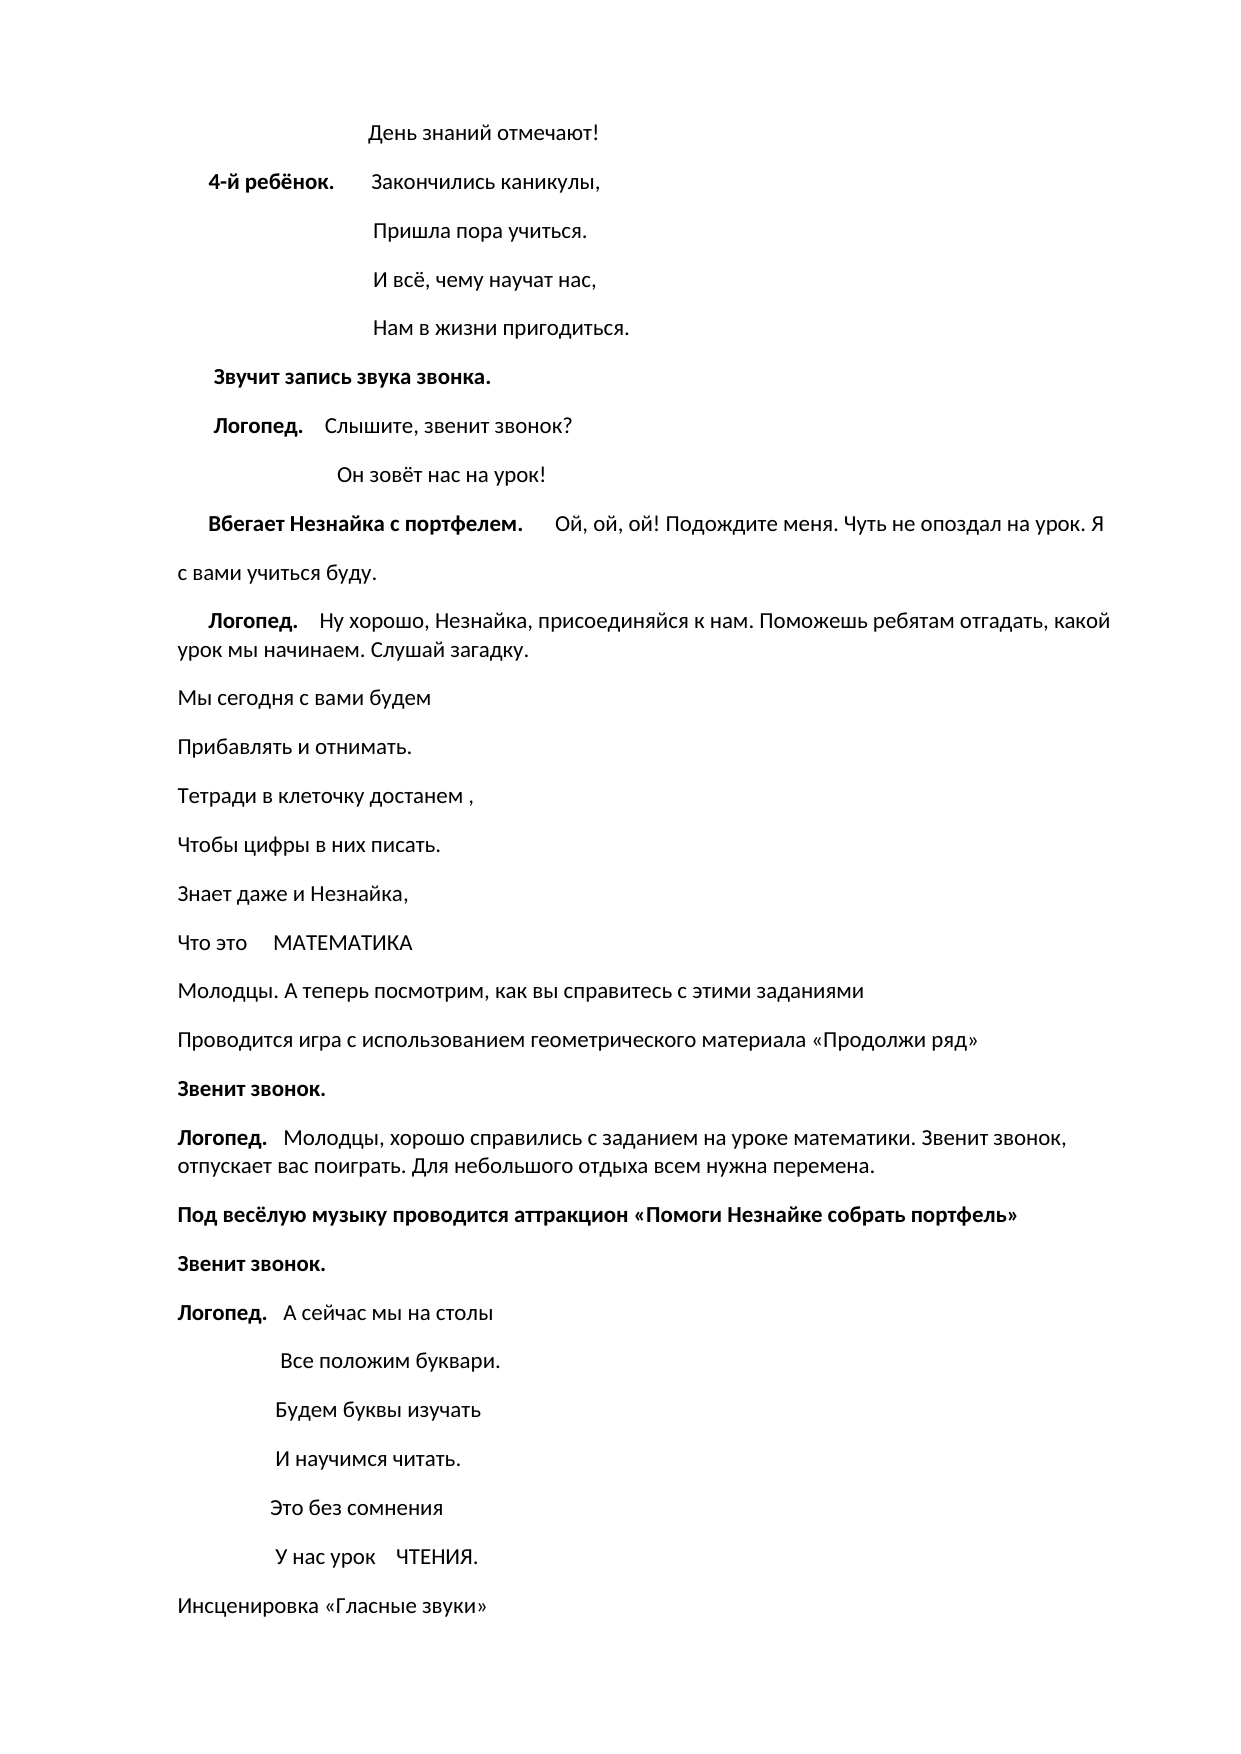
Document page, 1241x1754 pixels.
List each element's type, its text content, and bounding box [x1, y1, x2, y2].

text Знает даже и Незнайка, [177, 879, 1152, 907]
text Инсценировка «Гласные звуки» [177, 1591, 1152, 1619]
text Логопед. Слышите, звенит звонок? [177, 411, 1152, 439]
text Под весёлую музыку проводится аттракцион «Помоги Незнайке собрать портфель» [177, 1200, 1152, 1228]
text Звенит звонок. [177, 1074, 1152, 1102]
text День знаний отмечают! [177, 118, 1152, 146]
text Прибавлять и отнимать. [177, 732, 1152, 760]
text Все положим буквари. [177, 1347, 1152, 1375]
text И научимся читать. [177, 1444, 1152, 1472]
text Вбегает Незнайка с портфелем. Ой, ой, ой! Подождите меня. Чуть не опоздал на урок. Я [177, 509, 1152, 537]
text Логопед. Ну хорошо, Незнайка, присоединяйся к нам. Поможешь ребятам отгадать, какой урок мы начинаем. Слушай загадку. [177, 607, 1152, 663]
text Звучит запись звука звонка. [177, 362, 1152, 390]
text Что это МАТЕМАТИКА [177, 928, 1152, 956]
text Это без сомнения [177, 1493, 1152, 1521]
text Логопед. Молодцы, хорошо справились с заданием на уроке математики. Звенит звонок, отпускает вас поиграть. Для небольшого отдыха всем нужна перемена. [177, 1123, 1152, 1179]
text Логопед. А сейчас мы на столы [177, 1298, 1152, 1326]
text с вами учиться буду. [177, 558, 1152, 586]
text Нам в жизни пригодиться. [177, 313, 1152, 342]
text 4-й ребёнок. Закончились каникулы, [177, 167, 1152, 195]
text И всё, чему научат нас, [177, 265, 1152, 293]
text Пришла пора учиться. [177, 216, 1152, 244]
text Он зовёт нас на урок! [177, 460, 1152, 488]
text Проводится игра с использованием геометрического материала «Продолжи ряд» [177, 1026, 1152, 1053]
text У нас урок ЧТЕНИЯ. [177, 1542, 1152, 1570]
text Чтобы цифры в них писать. [177, 830, 1152, 858]
text Молодцы. А теперь посмотрим, как вы справитесь с этими заданиями [177, 977, 1152, 1005]
text Звенит звонок. [177, 1249, 1152, 1277]
text Мы сегодня с вами будем [177, 683, 1152, 712]
text Будем буквы изучать [177, 1396, 1152, 1423]
text Тетради в клеточку достанем , [177, 781, 1152, 809]
